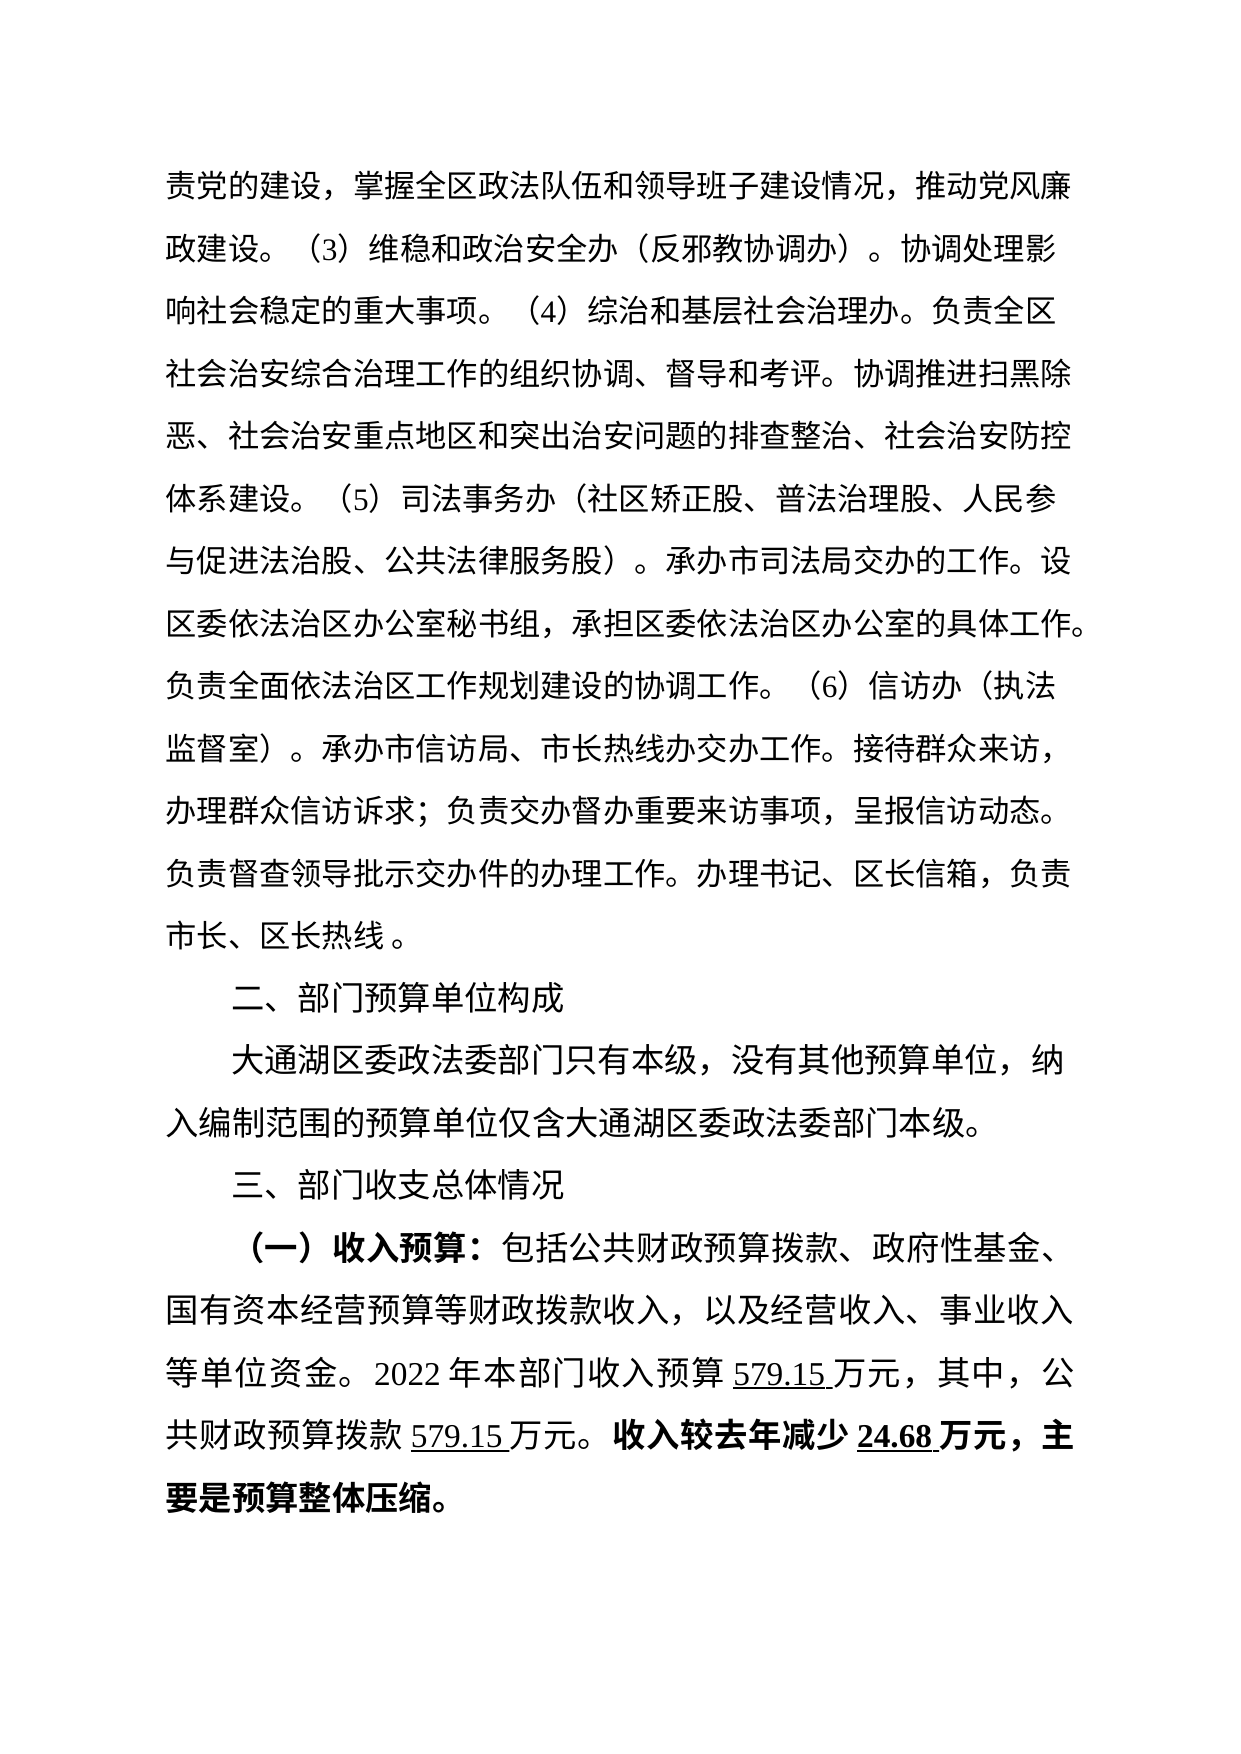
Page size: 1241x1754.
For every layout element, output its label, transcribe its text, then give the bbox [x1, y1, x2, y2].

text 二、部门预算单位构成 [165, 960, 1075, 1023]
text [165, 148, 1075, 960]
text 大通湖区委政法委部门只有本级，没有其他预算单位，纳入编制范围的预算单位仅含大通湖区委政法委部门本级。 [165, 1023, 1075, 1148]
text （一）收入预算：包括公共财政预算拨款、政府性基金、国有资本经营预算等财政拨款收入，以及经营收入、事业收入等单位资金。2022年本部门收入预算579.15万元，其中，公共财政预算拨款579.15万元。收入较去年减少24.68万元，主要是预算整体压缩。 [165, 1210, 1075, 1523]
text 三、部门收支总体情况 [165, 1148, 1075, 1210]
